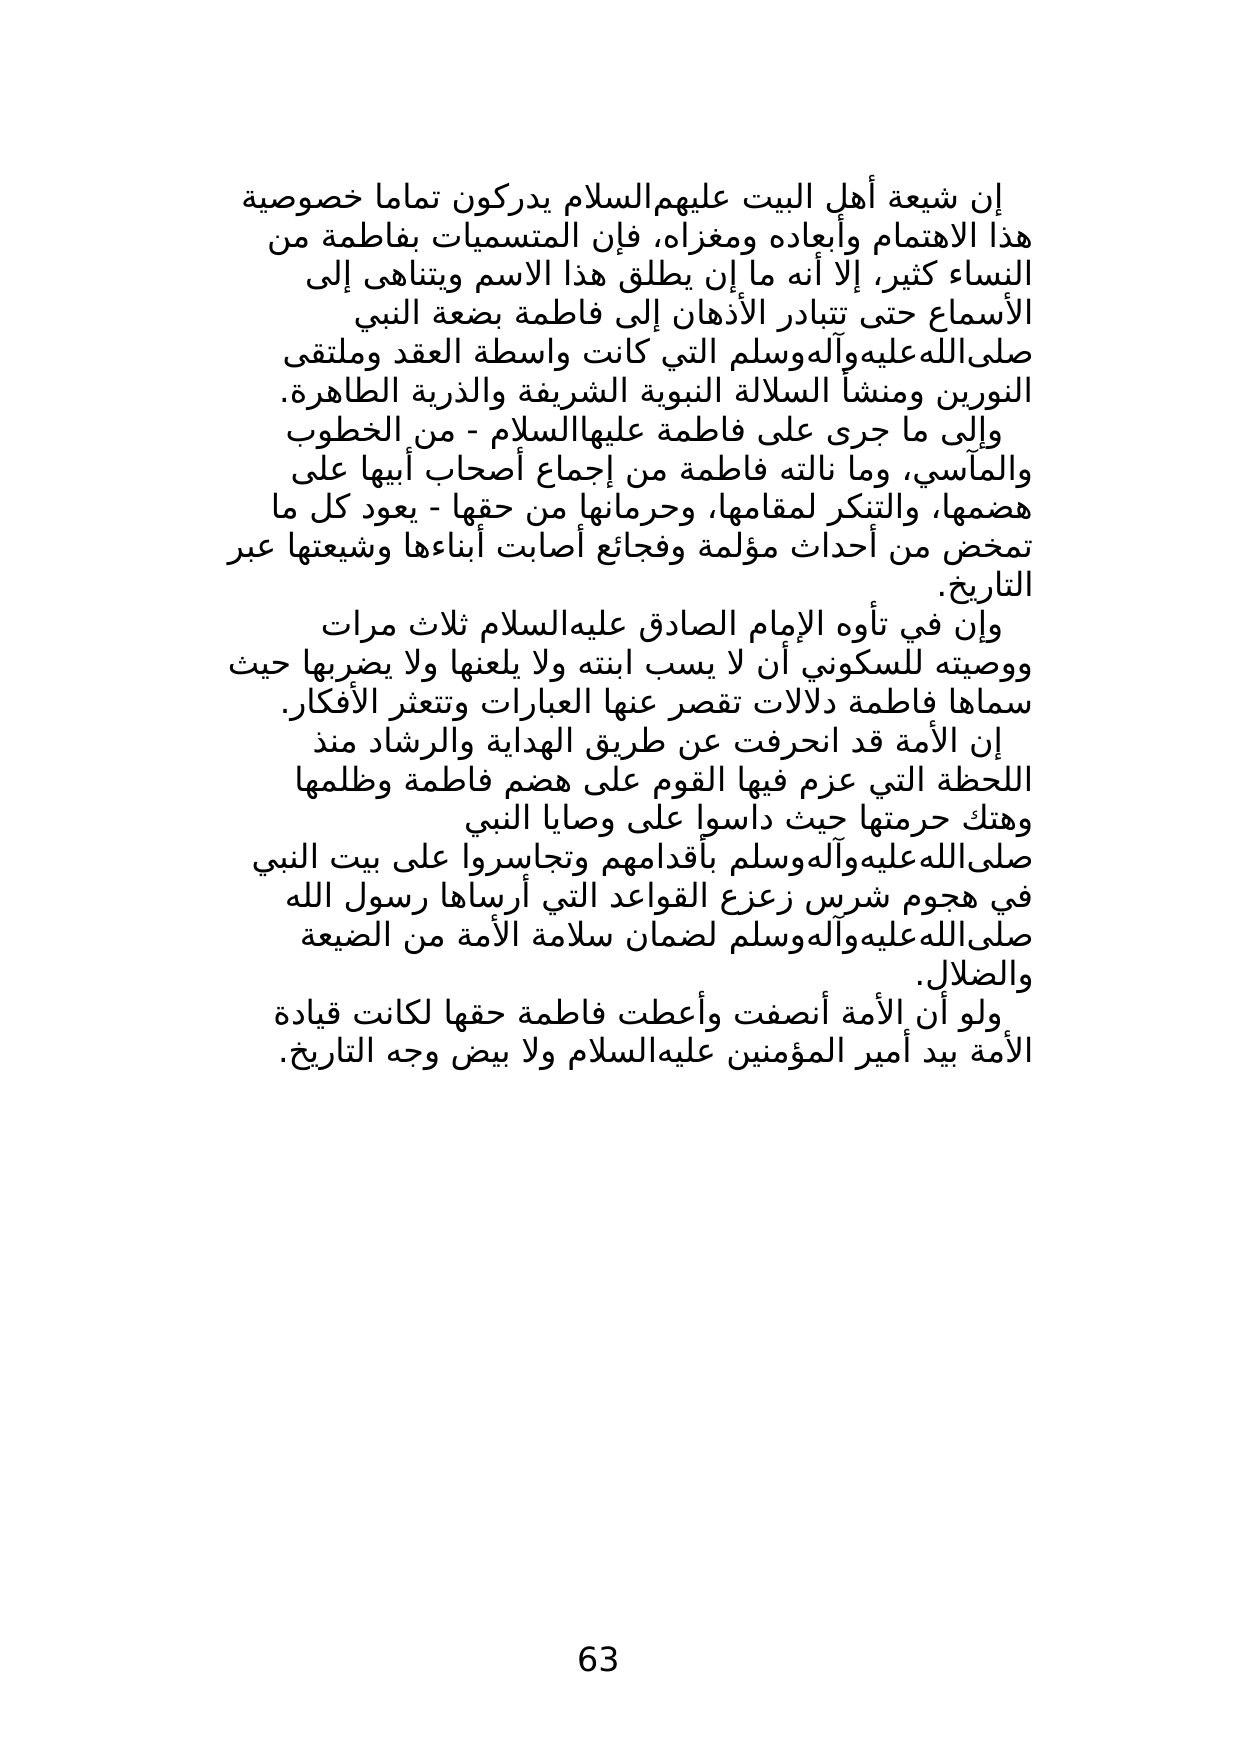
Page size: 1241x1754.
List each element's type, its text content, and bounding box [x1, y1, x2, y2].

text إن الأمة قد انحرفت عن طريق الهداية والرشاد منذ اللحظة التي عزم فيها القوم على هضم فاطمة وظلمها وهتك حرمتها حيث داسوا على وصايا النبي صلى‌الله‌عليه‌وآله‌وسلم بأقدامهم وتجاسروا على بيت النبي في هجوم شرس زعزع القواعد التي أرساها رسول الله صلى‌الله‌عليه‌وآله‌وسلم لضمان سلامة الأمة من الضيعة والضلال. [222, 721, 1033, 993]
text إن شيعة أهل البيت عليهم‌السلام يدركون تماما خصوصية هذا الاهتمام وأبعاده ومغزاه، فإن المتسميات بفاطمة من النساء كثير، إلا أنه ما إن يطلق هذا الاسم ويتناهى إلى الأسماع حتى تتبادر الأذهان إلى فاطمة بضعة النبي صلى‌الله‌عليه‌وآله‌وسلم التي كانت واسطة العقد وملتقى النورين ومنشأ السلالة النبوية الشريفة والذرية الطاهرة. [222, 177, 1033, 410]
text وإلى ما جرى على فاطمة عليها‌السلام - من الخطوب والمآسي، وما نالته فاطمة من إجماع أصحاب أبيها على هضمها، والتنكر لمقامها، وحرمانها من حقها - يعود كل ما تمخض من أحداث مؤلمة وفجائع أصابت أبناءها وشيعتها عبر التاريخ. [222, 410, 1033, 604]
text ولو أن الأمة أنصفت وأعطت فاطمة حقها لكانت قيادة الأمة بيد أمير المؤمنين عليه‌السلام ولا بيض وجه التاريخ. [222, 993, 1033, 1071]
text وإن في تأوه الإمام الصادق عليه‌السلام ثلاث مرات ووصيته للسكوني أن لا يسب ابنته ولا يلعنها ولا يضربها حيث سماها فاطمة دلالات تقصر عنها العبارات وتتعثر الأفكار. [222, 604, 1033, 721]
